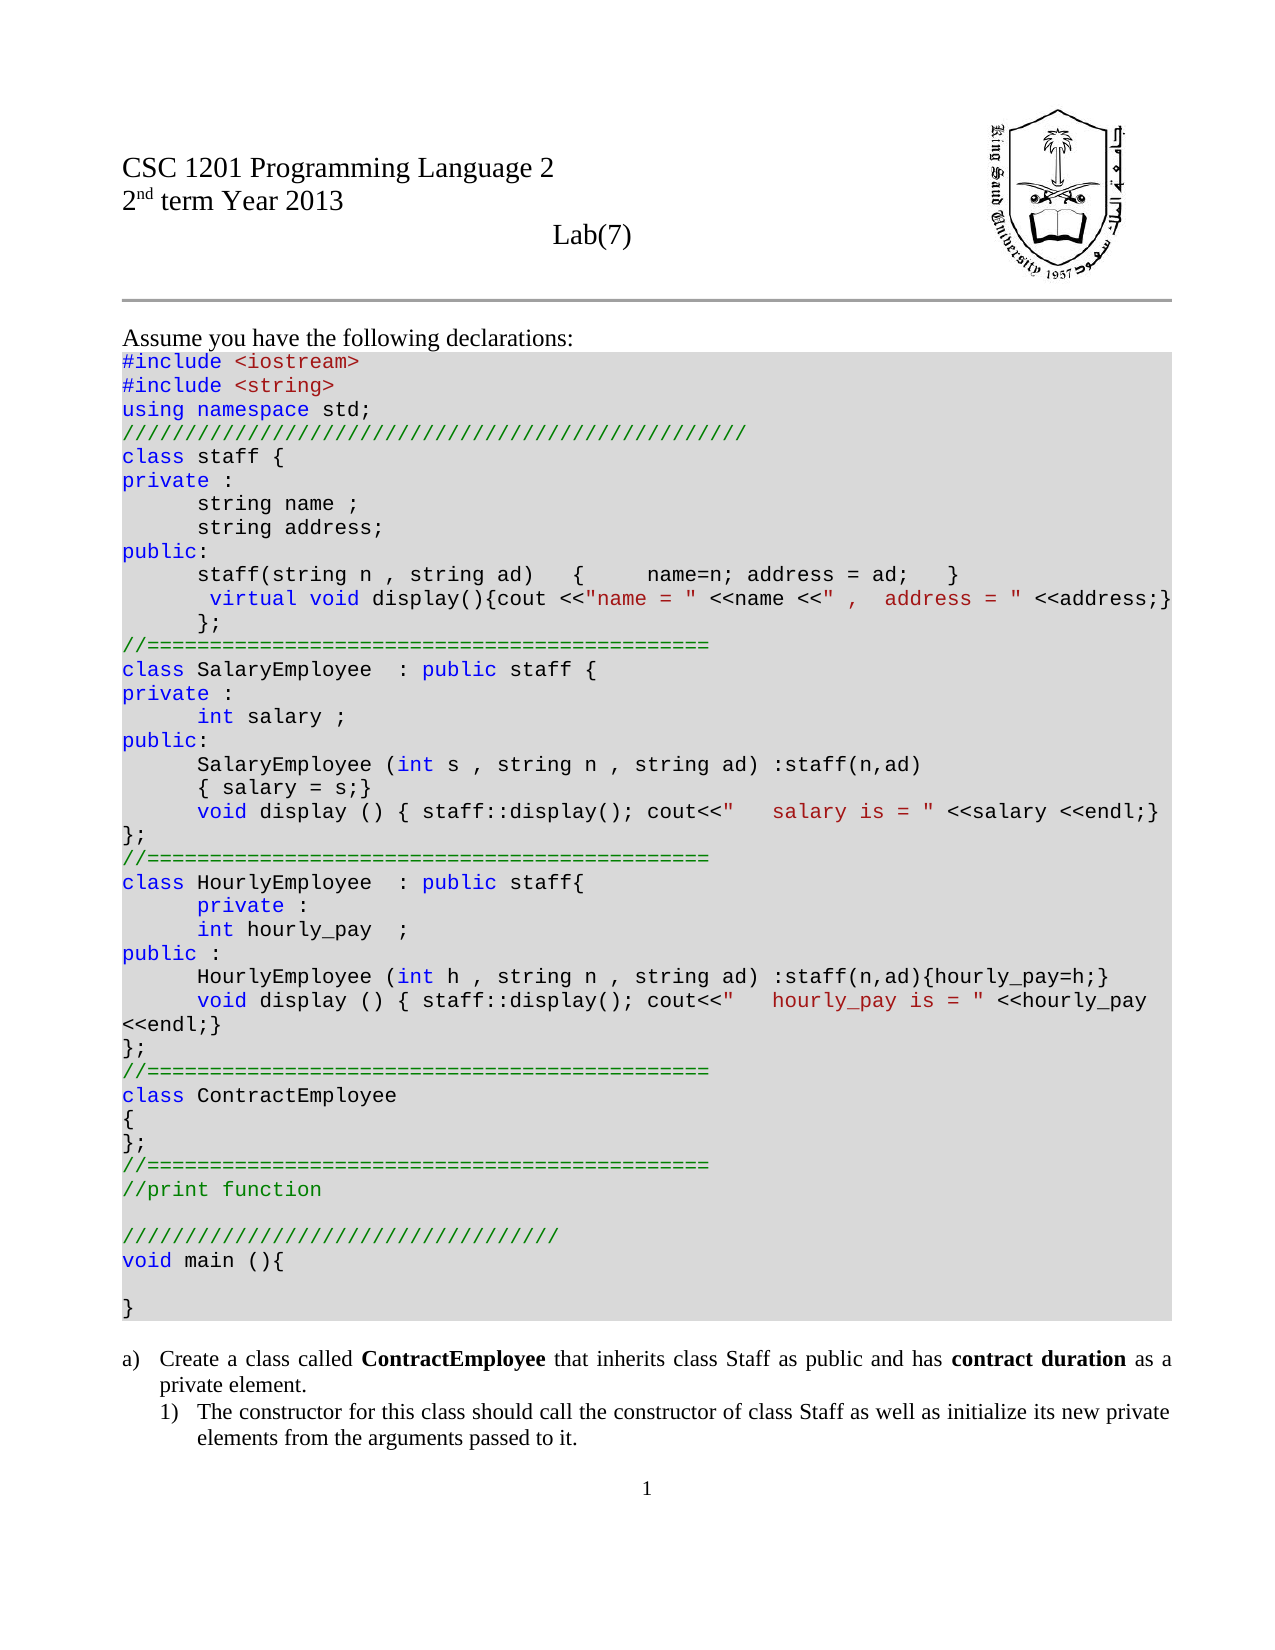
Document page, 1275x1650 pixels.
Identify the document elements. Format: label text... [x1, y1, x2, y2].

text }; [122, 1132, 1172, 1156]
text Assume you have the following declarations: [122, 323, 1172, 352]
text /////////////////////////////////// [122, 1226, 1172, 1250]
text HourlyEmployee (int h , string n , string ad) :staff(n,ad){hourly_pay=h;} [122, 966, 1172, 990]
text class ContractEmployee [122, 1084, 1172, 1108]
text string name ; [122, 493, 1172, 517]
text private : [122, 470, 1172, 493]
text int hourly_pay ; [122, 919, 1172, 943]
text public : [122, 943, 1172, 966]
text { [122, 1108, 1172, 1132]
text }; [122, 612, 1172, 635]
text staff(string n , string ad) { name=n; address = ad; } [122, 564, 1172, 588]
text int salary ; [122, 706, 1172, 730]
text void display () { staff::display(); cout<<" salary is = " <<salary <<endl;} [122, 801, 1172, 824]
text class HourlyEmployee : public staff{ [122, 872, 1172, 895]
text }; [122, 824, 1172, 848]
text //============================================= [122, 1156, 1172, 1179]
text public: [122, 730, 1172, 753]
text #include <iostream> [122, 352, 1172, 375]
picture [959, 97, 1153, 288]
list The constructor for this class should call the constructor of class Staff as well as initialize its new private elements from the arguments passed to it. [159, 1398, 1172, 1451]
text string address; [122, 517, 1172, 541]
text class staff { [122, 446, 1172, 470]
text void display () { staff::display(); cout<<" hourly_pay is = " <<hourly_pay <<endl;} [122, 990, 1172, 1037]
text void main (){ [122, 1250, 1172, 1274]
text class SalaryEmployee : public staff { [122, 659, 1172, 683]
text } [122, 1297, 1172, 1321]
text }; [122, 1037, 1172, 1061]
text private : [122, 683, 1172, 706]
text private : [122, 895, 1172, 919]
text //============================================= [122, 1061, 1172, 1084]
text //============================================= [122, 635, 1172, 659]
text SalaryEmployee (int s , string n , string ad) :staff(n,ad) [122, 753, 1172, 777]
list Create a class called ContractEmployee that inherits class Staff as public and has contract duration as a private element. [122, 1345, 1172, 1398]
text virtual void display(){cout <<"name = " <<name <<" , address = " <<address;} [122, 588, 1172, 612]
text ////////////////////////////////////////////////// [122, 422, 1172, 446]
text using namespace std; [122, 399, 1172, 422]
text //print function [122, 1179, 1172, 1203]
text { salary = s;} [122, 777, 1172, 801]
text //============================================= [122, 848, 1172, 872]
text #include <string> [122, 375, 1172, 399]
text public: [122, 541, 1172, 564]
